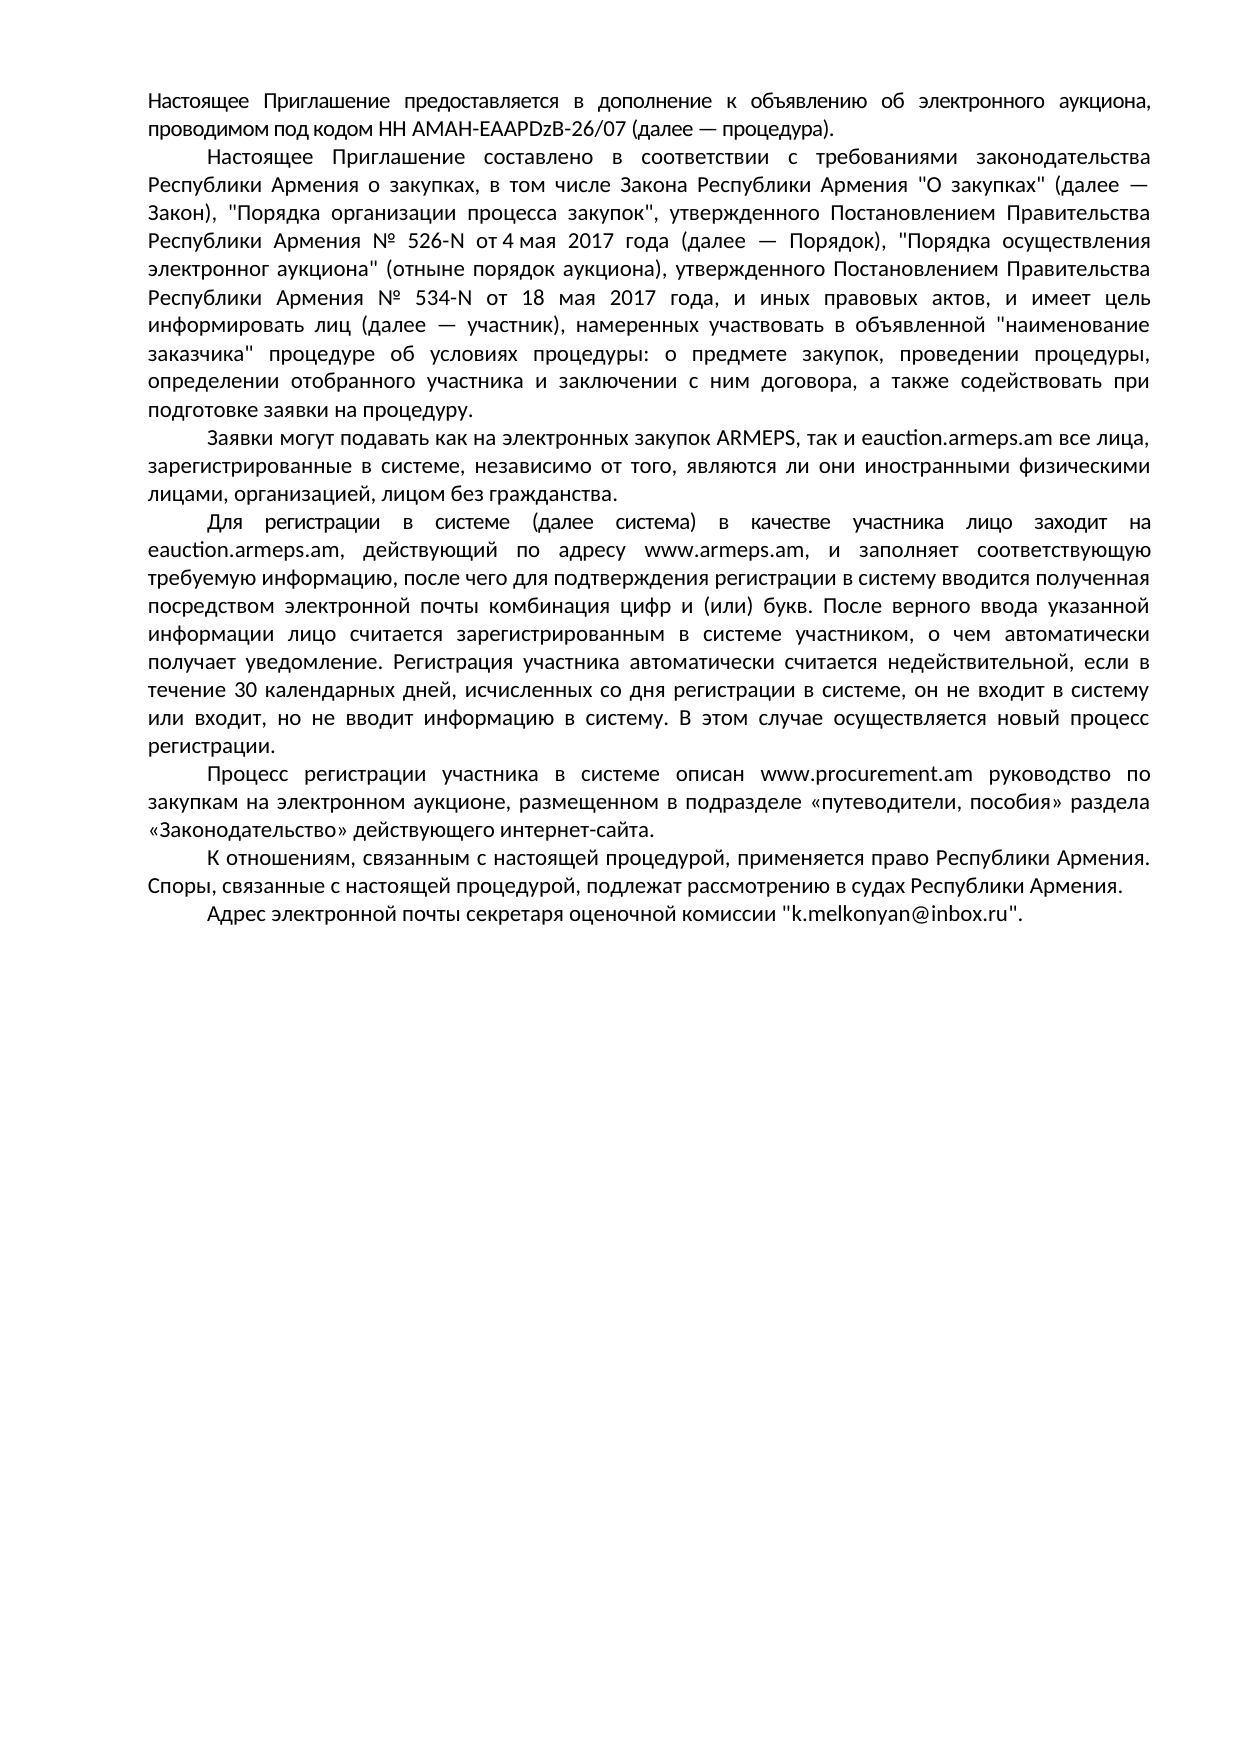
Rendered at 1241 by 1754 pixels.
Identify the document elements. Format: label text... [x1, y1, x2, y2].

text Настоящее Приглашение составлено в соответствии с требованиями законодательства Республики Армения о закупках, в том числе Закона Республики Армения "О закупках" (далее — Закон), "Порядка организации процесса закупок", утвержденного Постановлением Правительства Республики Армения № 526-N от 4 мая 2017 года (далее — Порядок), "Порядка осуществления электронног аукциона" (отныне порядок аукциона), утвержденного Постановлением Правительства Республики Армения № 534-N от 18 мая 2017 года, и иных правовых актов, и имеет цель информировать лиц (далее — участник), намеренных участвовать в объявленной "наименование заказчика" процедуре об условиях процедуры: о предмете закупок, проведении процедуры, определении отобранного участника и заключении с ним договора, а также содействовать при подготовке заявки на процедуру. [148, 142, 1152, 423]
text Для регистрации в системе (далее система) в качестве участника лицо заходит на eauction.armeps.am, действующий по адресу www.armeps.am, и заполняет соответствующую требуемую информацию, после чего для подтверждения регистрации в систему вводится полученная посредством электронной почты комбинация цифр и (или) букв. После верного ввода указанной информации лицо считается зарегистрированным в системе участником, о чем автоматически получает уведомление. Регистрация участника автоматически считается недействительной, если в течение 30 календарных дней, исчисленных со дня регистрации в системе, он не входит в систему или входит, но не вводит информацию в систему. В этом случае осуществляется новый процесс регистрации. [148, 507, 1152, 759]
text Настоящее Приглашение предоставляется в дополнение к объявлению об электронного аукциона, проводимом под кодом HH AMAH-EAAPDzB-26/07 (далее — процедура). [148, 86, 1152, 142]
text Процесс регистрации участника в системе описан www.procurement.am руководство по закупкам на электронном аукционе, размещенном в подразделе «путеводители, пособия» раздела «Законодательство» действующего интернет-сайта. [148, 759, 1152, 843]
text К отношениям, связанным с настоящей процедурой, применяется право Республики Армения. Споры, связанные с настоящей процедурой, подлежат рассмотрению в судах Республики Армения. [148, 843, 1152, 899]
text Адрес электронной почты секретаря оценочной комиссии "k.melkonyan@inbox.ru". [148, 899, 1152, 927]
text Заявки могут подавать как на электронных закупок ARMEPS, так и eauction.armeps.am все лица, зарегистрированные в системе, независимо от того, являются ли они иностранными физическими лицами, организацией, лицом без гражданства. [148, 423, 1152, 507]
